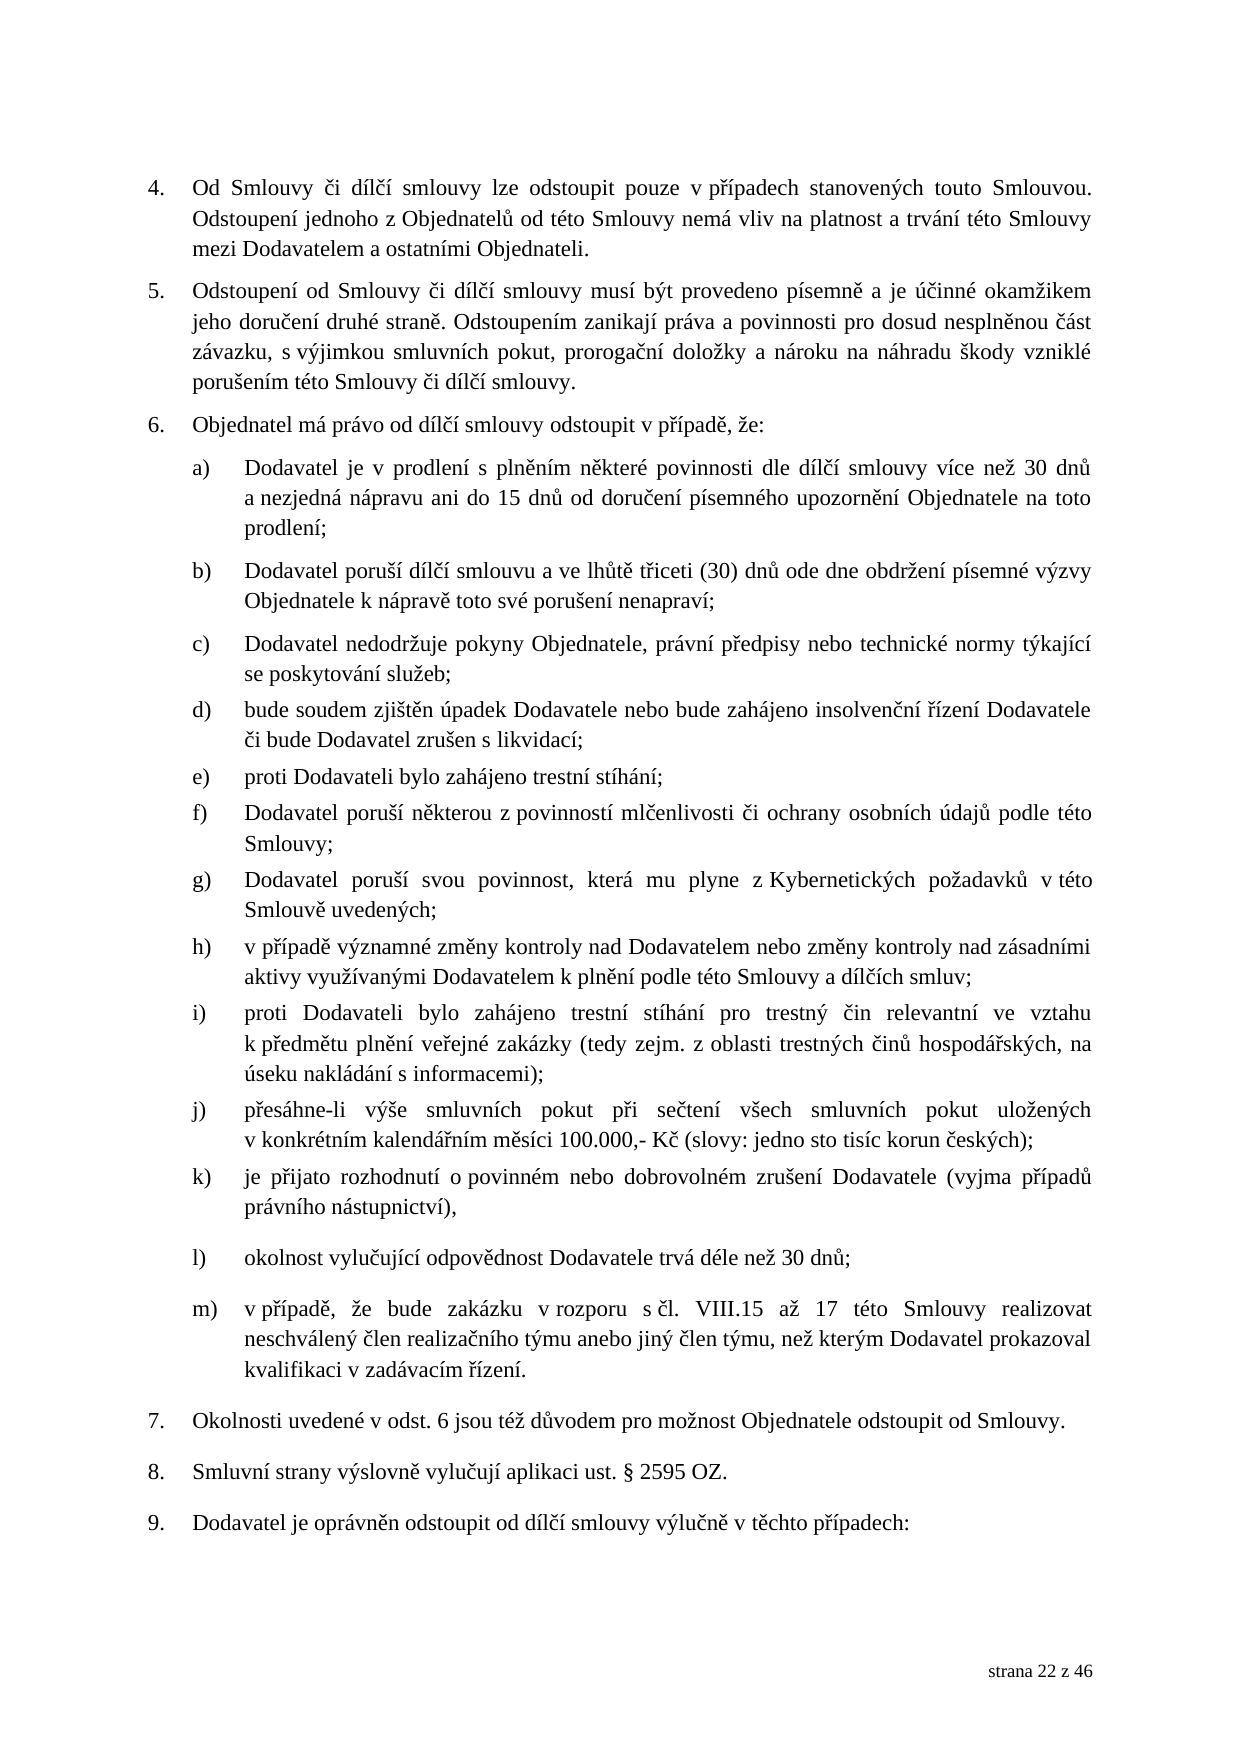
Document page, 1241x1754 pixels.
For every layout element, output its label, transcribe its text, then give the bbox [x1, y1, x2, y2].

list Objednatel má právo od dílčí smlouvy odstoupit v případě, že: [148, 411, 1093, 437]
list proti Dodavateli bylo zahájeno trestní stíhání pro trestný čin relevantní ve vztahu k předmětu plnění veřejné zakázky (tedy zejm. z oblasti trestných činů hospodářských, na úseku nakládání s informacemi); [192, 999, 1093, 1086]
list je přijato rozhodnutí o povinném nebo dobrovolném zrušení Dodavatele (vyjma případů právního nástupnictví), [192, 1163, 1093, 1219]
list Dodavatel poruší svou povinnost, která mu plyne z Kybernetických požadavků v této Smlouvě uvedených; [192, 866, 1093, 923]
list Dodavatel je v prodlení s plněním některé povinnosti dle dílčí smlouvy více než 30 dnů a nezjedná nápravu ani do 15 dnů od doručení písemného upozornění Objednatele na toto prodlení; [192, 453, 1093, 540]
list Dodavatel je oprávněn odstoupit od dílčí smlouvy výlučně v těchto případech: [148, 1509, 1093, 1535]
list proti Dodavateli bylo zahájeno trestní stíhání; [192, 763, 1093, 789]
list Dodavatel poruší dílčí smlouvu a ve lhůtě třiceti (30) dnů ode dne obdržení písemné výzvy Objednatele k nápravě toto své porušení nenapraví; [192, 557, 1093, 613]
list Okolnosti uvedené v odst. 6 jsou též důvodem pro možnost Objednatele odstoupit od Smlouvy. [148, 1407, 1093, 1433]
list přesáhne-li výše smluvních pokut při sečtení všech smluvních pokut uložených v konkrétním kalendářním měsíci 100.000,- Kč (slovy: jedno sto tisíc korun českých); [192, 1096, 1093, 1153]
list bude soudem zjištěn úpadek Dodavatele nebo bude zahájeno insolvenční řízení Dodavatele či bude Dodavatel zrušen s likvidací; [192, 696, 1093, 753]
list okolnost vylučující odpovědnost Dodavatele trvá déle než 30 dnů; [192, 1244, 1093, 1271]
list Smluvní strany výslovně vylučují aplikaci ust. § 2595 OZ. [148, 1458, 1093, 1484]
list Dodavatel nedodržuje pokyny Objednatele, právní předpisy nebo technické normy týkající se poskytování služeb; [192, 629, 1093, 686]
list v případě, že bude zakázku v rozporu s čl. VIII.15 až 17 této Smlouvy realizovat neschválený člen realizačního týmu anebo jiný člen týmu, než kterým Dodavatel prokazoval kvalifikaci v zadávacím řízení. [192, 1295, 1093, 1382]
list Dodavatel poruší některou z povinností mlčenlivosti či ochrany osobních údajů podle této Smlouvy; [192, 799, 1093, 856]
list Od Smlouvy či dílčí smlouvy lze odstoupit pouze v případech stanovených touto Smlouvou. Odstoupení jednoho z Objednatelů od této Smlouvy nemá vliv na platnost a trvání této Smlouvy mezi Dodavatelem a ostatními Objednateli. [148, 174, 1093, 261]
list v případě významné změny kontroly nad Dodavatelem nebo změny kontroly nad zásadními aktivy využívanými Dodavatelem k plnění podle této Smlouvy a dílčích smluv; [192, 933, 1093, 989]
list Odstoupení od Smlouvy či dílčí smlouvy musí být provedeno písemně a je účinné okamžikem jeho doručení druhé straně. Odstoupením zanikají práva a povinnosti pro dosud nesplněnou část závazku, s výjimkou smluvních pokut, prorogační doložky a nároku na náhradu škody vzniklé porušením této Smlouvy či dílčí smlouvy. [148, 277, 1093, 394]
